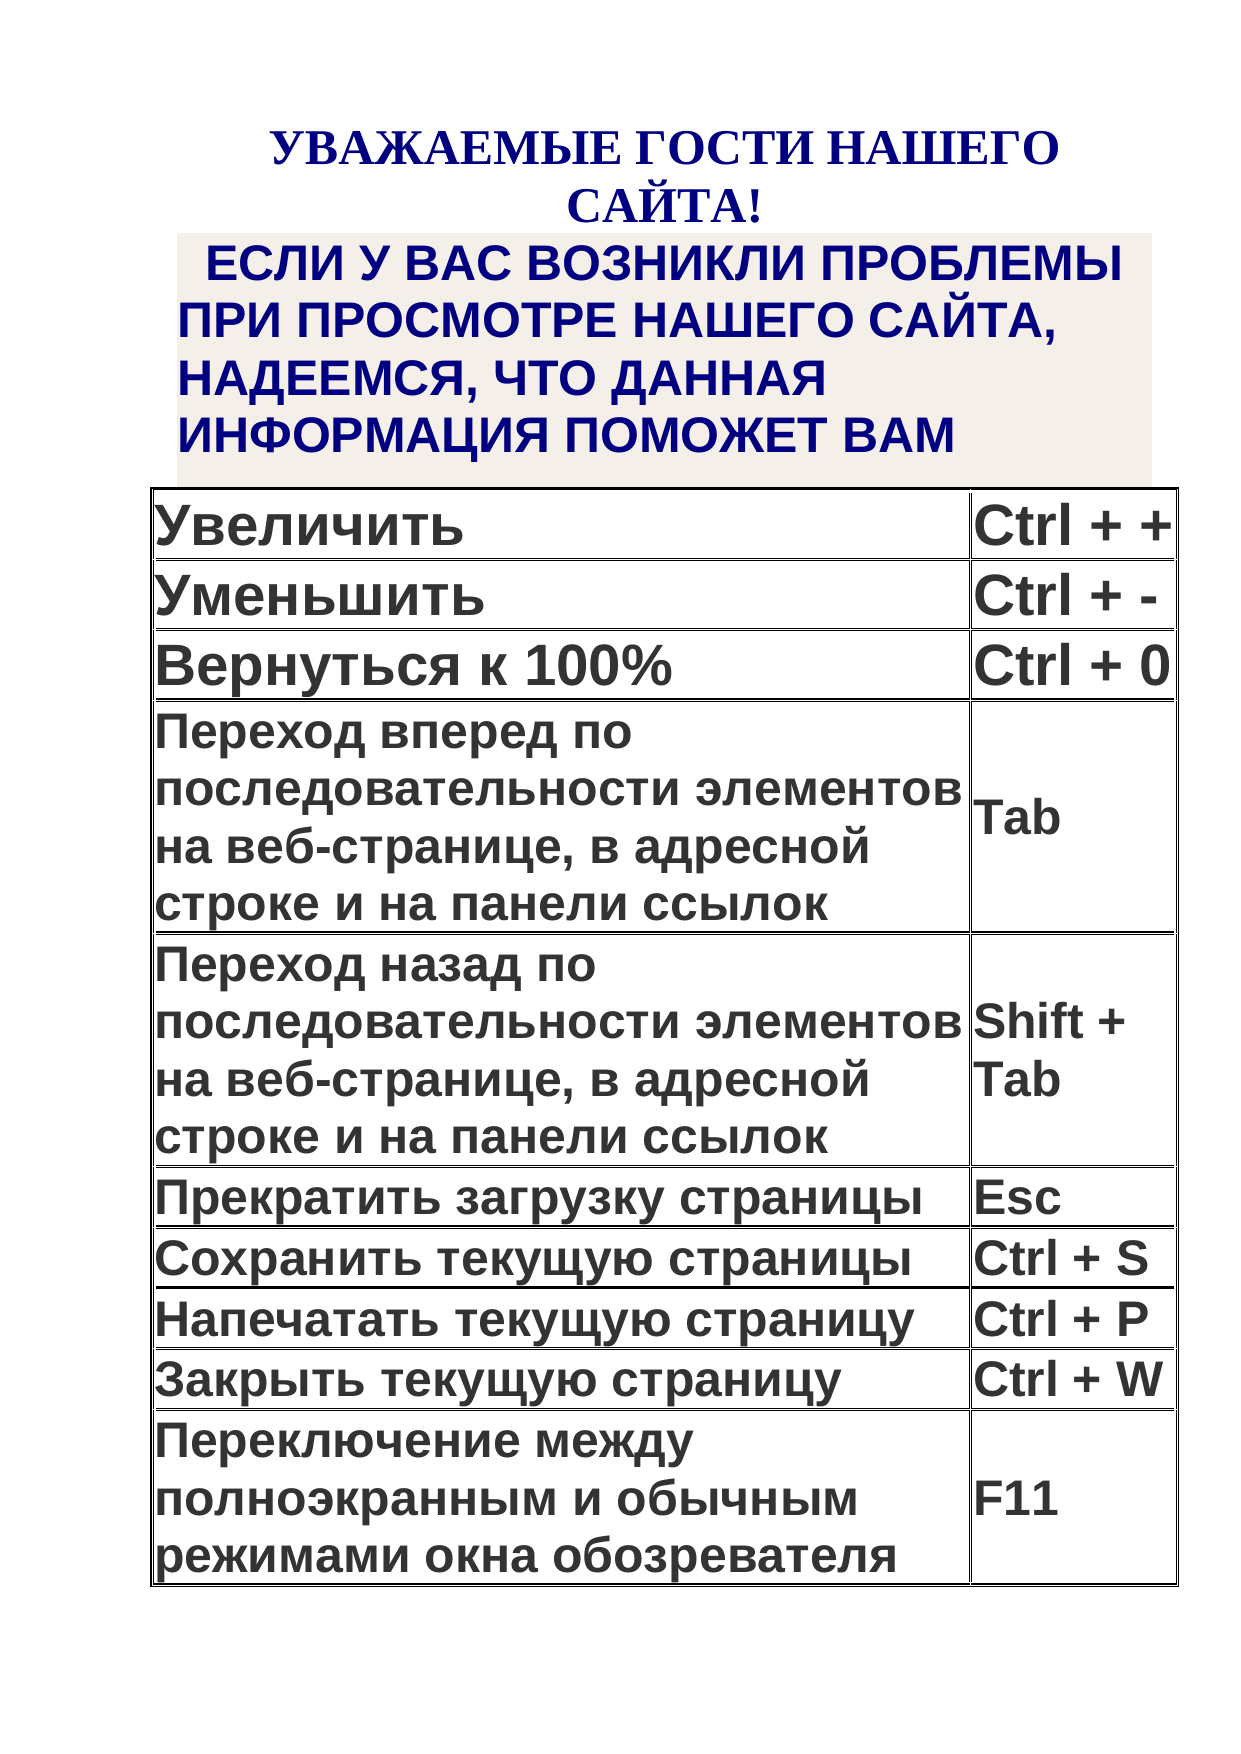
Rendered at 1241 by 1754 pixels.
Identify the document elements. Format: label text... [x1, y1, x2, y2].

table_cell Ctrl + W [971, 1347, 1177, 1407]
table_cell Закрыть текущую страницу [152, 1347, 971, 1407]
table_cell Переход вперед по последовательности элементов на веб-странице, в адресной строке и на панели ссылок [154, 698, 969, 931]
table_cell Ctrl + S [972, 1225, 1176, 1286]
table_cell Прекратить загрузку страницы [154, 1165, 969, 1225]
table_cell Ctrl + 0 [971, 628, 1177, 698]
table_cell Tab [972, 698, 1176, 931]
table_cell Esc [972, 1165, 1176, 1225]
table_cell Ctrl + P [972, 1286, 1176, 1347]
text УВАЖАЕМЫЕ ГОСТИ НАШЕГО САЙТА! [177, 118, 1152, 233]
table_cell Напечатать текущую страницу [154, 1286, 969, 1347]
table_cell Ctrl + - [972, 558, 1176, 628]
table_cell Переключение между полноэкранным и обычным режимами окна обозревателя [154, 1408, 971, 1583]
table_cell Сохранить текущую страницы [154, 1225, 969, 1286]
table_header Ctrl + + [971, 490, 1176, 557]
table_header Увеличить [154, 490, 971, 557]
table_cell F11 [971, 1408, 1176, 1583]
text ЕСЛИ У ВАС ВОЗНИКЛИ ПРОБЛЕМЫ ПРИ ПРОСМОТРЕ НАШЕГО САЙТА, НАДЕЕМСЯ, ЧТО ДАННАЯ ИНФОРМАЦИЯ ПОМОЖЕТ ВАМ [177, 233, 1152, 463]
table_cell Shift + Tab [972, 931, 1176, 1164]
table_cell Вернуться к 100% [152, 628, 971, 698]
table_cell Уменьшить [154, 558, 969, 628]
table_cell Переход назад по последовательности элементов на веб-странице, в адресной строке и на панели ссылок [154, 931, 969, 1164]
